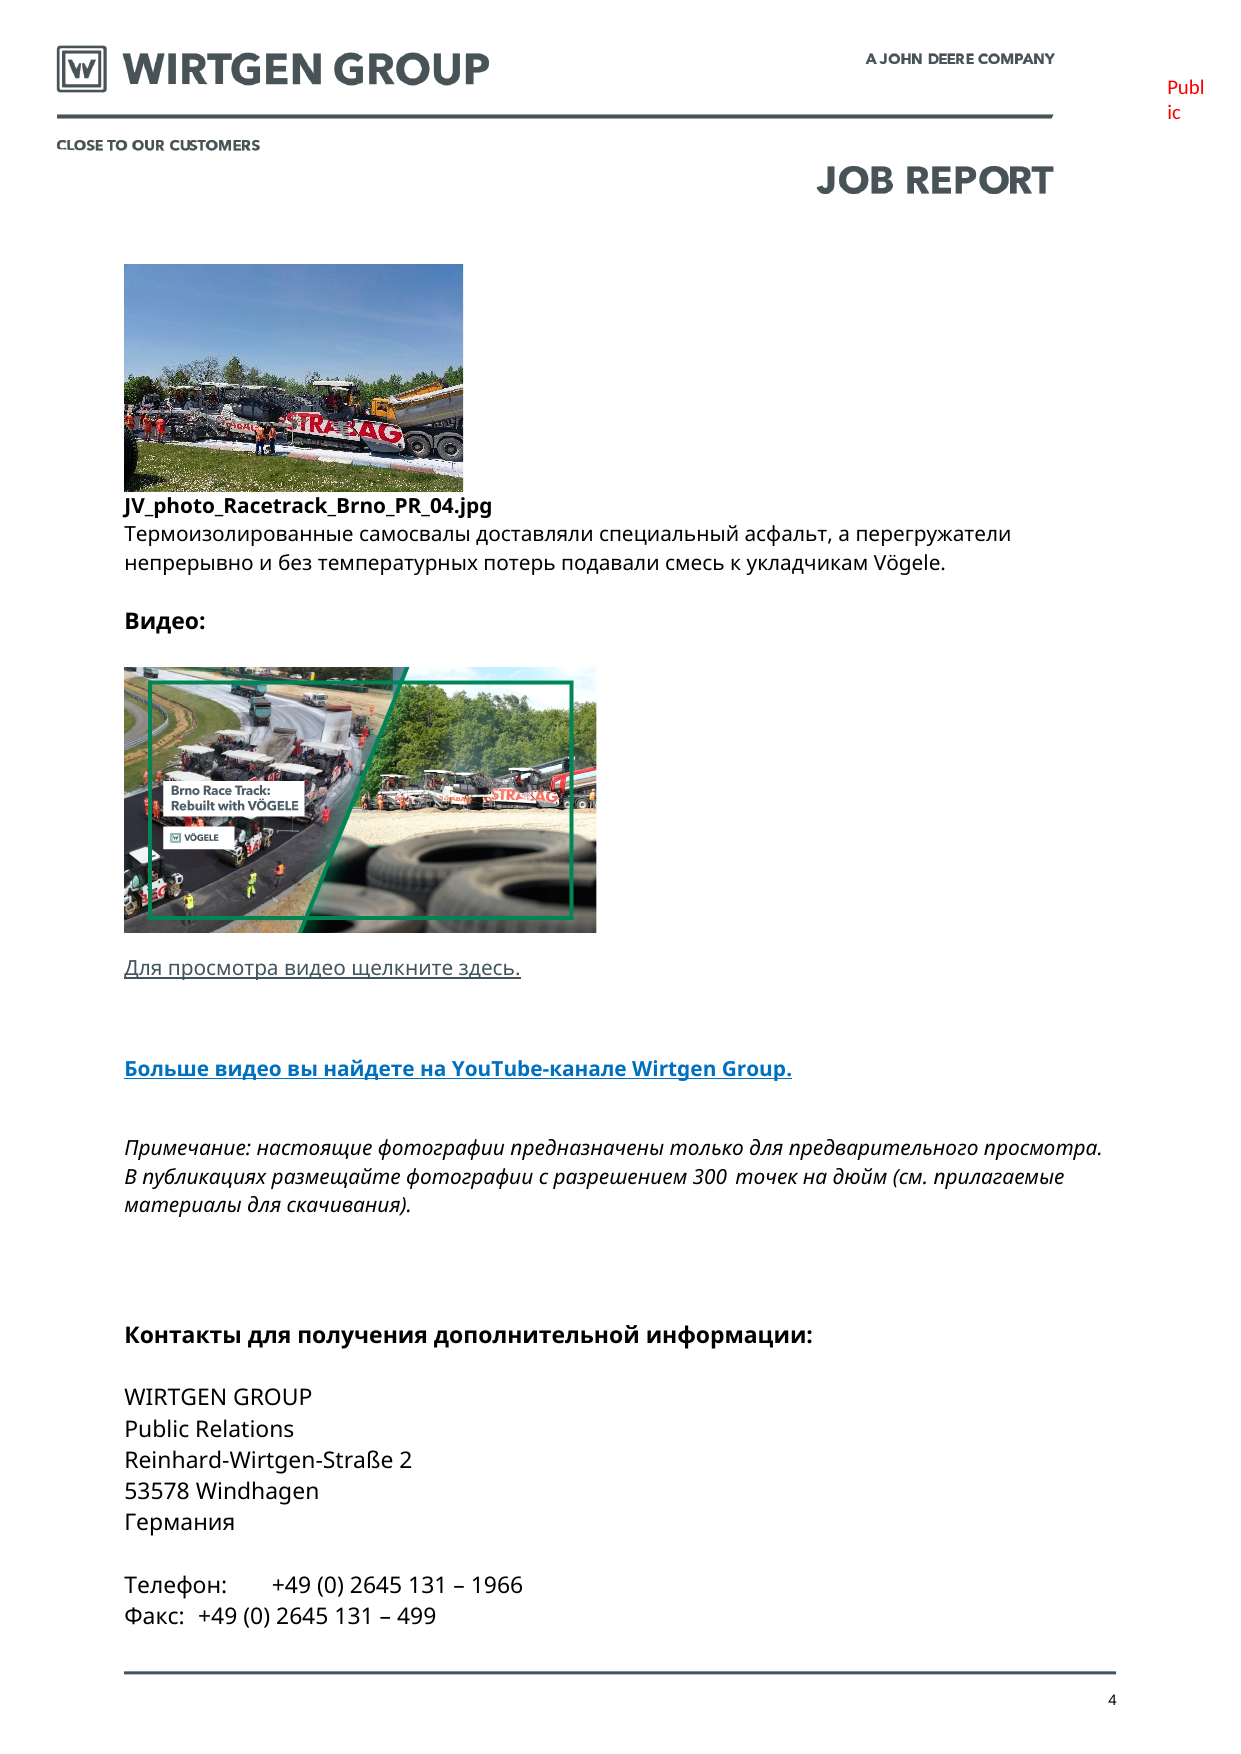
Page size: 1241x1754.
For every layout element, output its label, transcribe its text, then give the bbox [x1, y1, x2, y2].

text Термоизолированные самосвалы доставляли специальный асфальт, а перегружатели непрерывно и без температурных потерь подавали смесь к укладчикам Vögele. [124, 519, 1116, 576]
text Видео: [124, 605, 1116, 636]
text Факс: +49 (0) 2645 131 – 499 [124, 1600, 1116, 1631]
text Для просмотра видео щелкните здесь. [124, 953, 1116, 981]
text Reinhard-Wirtgen-Straße 2 [124, 1444, 1116, 1475]
text Телефон: +49 (0) 2645 131 – 1966 [124, 1569, 1116, 1600]
picture [124, 264, 464, 492]
text Больше видео вы найдете на YouTube-канале Wirtgen Group. [124, 1054, 1116, 1082]
text 53578 Windhagen [124, 1475, 1116, 1506]
text Примечание: настоящие фотографии предназначены только для предварительного просмотра. В публикациях размещайте фотографии с разрешением 300 точек на дюйм (см. прилагаемые материалы для скачивания). [124, 1133, 1116, 1219]
text Германия [124, 1506, 1116, 1537]
text WIRTGEN GROUP [124, 1381, 1116, 1412]
picture [124, 667, 597, 933]
text Public Relations [124, 1412, 1116, 1444]
picture [53, 45, 1062, 196]
text JV_photo_Racetrack_Brno_PR_04.jpg [124, 491, 1116, 519]
text Контакты для получения дополнительной информации: [124, 1319, 1116, 1350]
